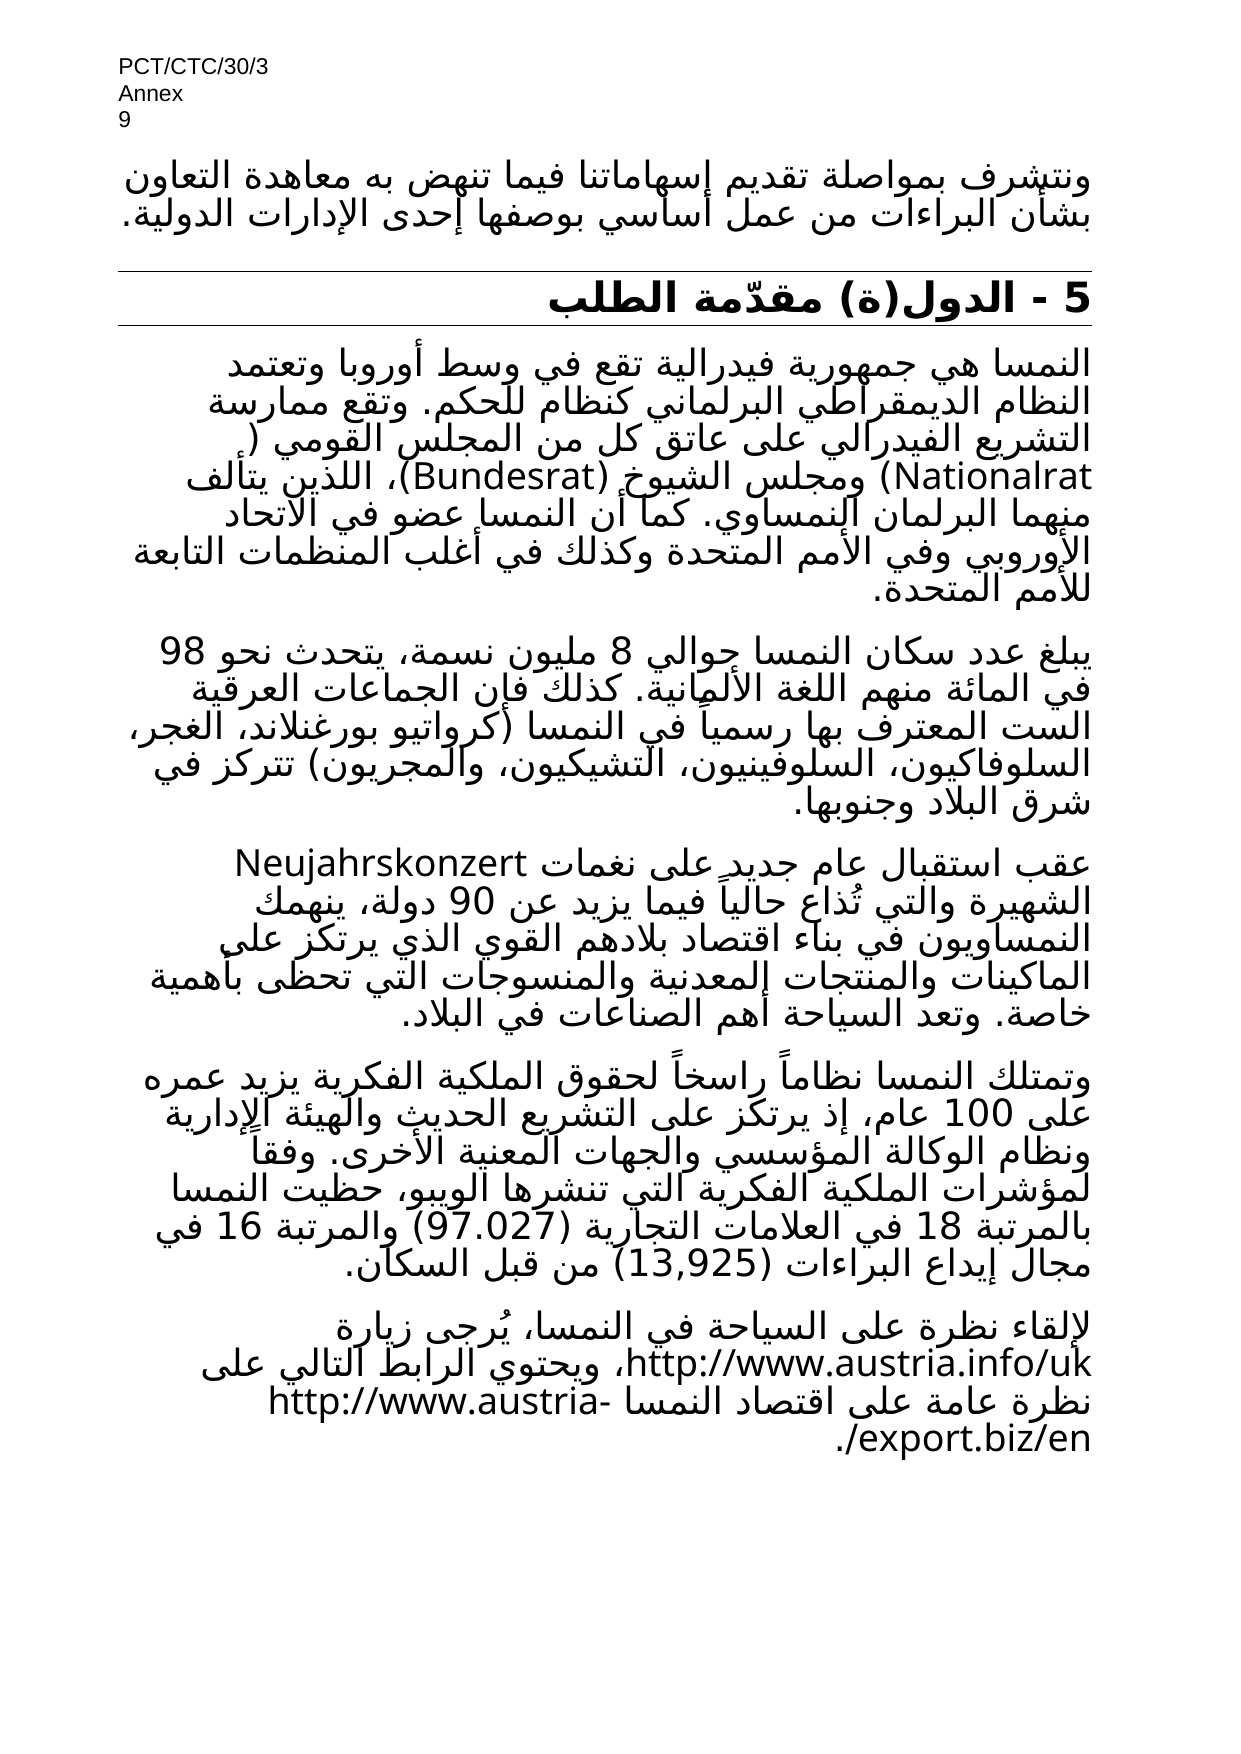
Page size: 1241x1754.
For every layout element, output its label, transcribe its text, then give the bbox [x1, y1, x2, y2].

text عقب استقبال عام جديد على نغمات Neujahrskonzert الشهيرة والتي تُذاع حالياً فيما يزيد عن 90 دولة، ينهمك النمساويون في بناء اقتصاد بلادهم القوي الذي يرتكز على الماكينات والمنتجات المعدنية والمنسوجات التي تحظى بأهمية خاصة. وتعد السياحة أهم الصناعات في البلاد. [118, 847, 1092, 1034]
text لإلقاء نظرة على السياحة في النمسا، يُرجى زيارة http://www.austria.info/uk، ويحتوي الرابط التالي على نظرة عامة على اقتصاد النمسا http://www.austria-export.biz/en/. [118, 1309, 1092, 1459]
subtitle 5 - الدول(ة) مقدّمة الطلب [118, 272, 1092, 325]
text يبلغ عدد سكان النمسا حوالي 8 مليون نسمة، يتحدث نحو 98 في المائة منهم اللغة الألمانية. كذلك فإن الجماعات العرقية الست المعترف بها رسمياً في النمسا (كرواتيو بورغنلاند، الغجر، السلوفاكيون، السلوفينيون، التشيكيون، والمجريون) تتركز في شرق البلاد وجنوبها. [118, 634, 1092, 822]
text وتمتلك النمسا نظاماً راسخاً لحقوق الملكية الفكرية يزيد عمره على 100 عام، إذ يرتكز على التشريع الحديث والهيئة الإدارية ونظام الوكالة المؤسسي والجهات المعنية الأخرى. وفقاً لمؤشرات الملكية الفكرية التي تنشرها الويبو، حظيت النمسا بالمرتبة 18 في العلامات التجارية (97.027) والمرتبة 16 في مجال إيداع البراءات (13,925) من قبل السكان. [118, 1059, 1092, 1284]
text ونتشرف بمواصلة تقديم إسهاماتنا فيما تنهض به معاهدة التعاون بشأن البراءات من عمل أساسي بوصفها إحدى الإدارات الدولية. [118, 158, 1092, 233]
text النمسا هي جمهورية فيدرالية تقع في وسط أوروبا وتعتمد النظام الديمقراطي البرلماني كنظام للحكم. وتقع ممارسة التشريع الفيدرالي على عاتق كل من المجلس القومي (Nationalrat) ومجلس الشيوخ (Bundesrat)، اللذين يتألف منهما البرلمان النمساوي. كما أن النمسا عضو في الاتحاد الأوروبي وفي الأمم المتحدة وكذلك في أغلب المنظمات التابعة للأمم المتحدة. [118, 347, 1092, 609]
